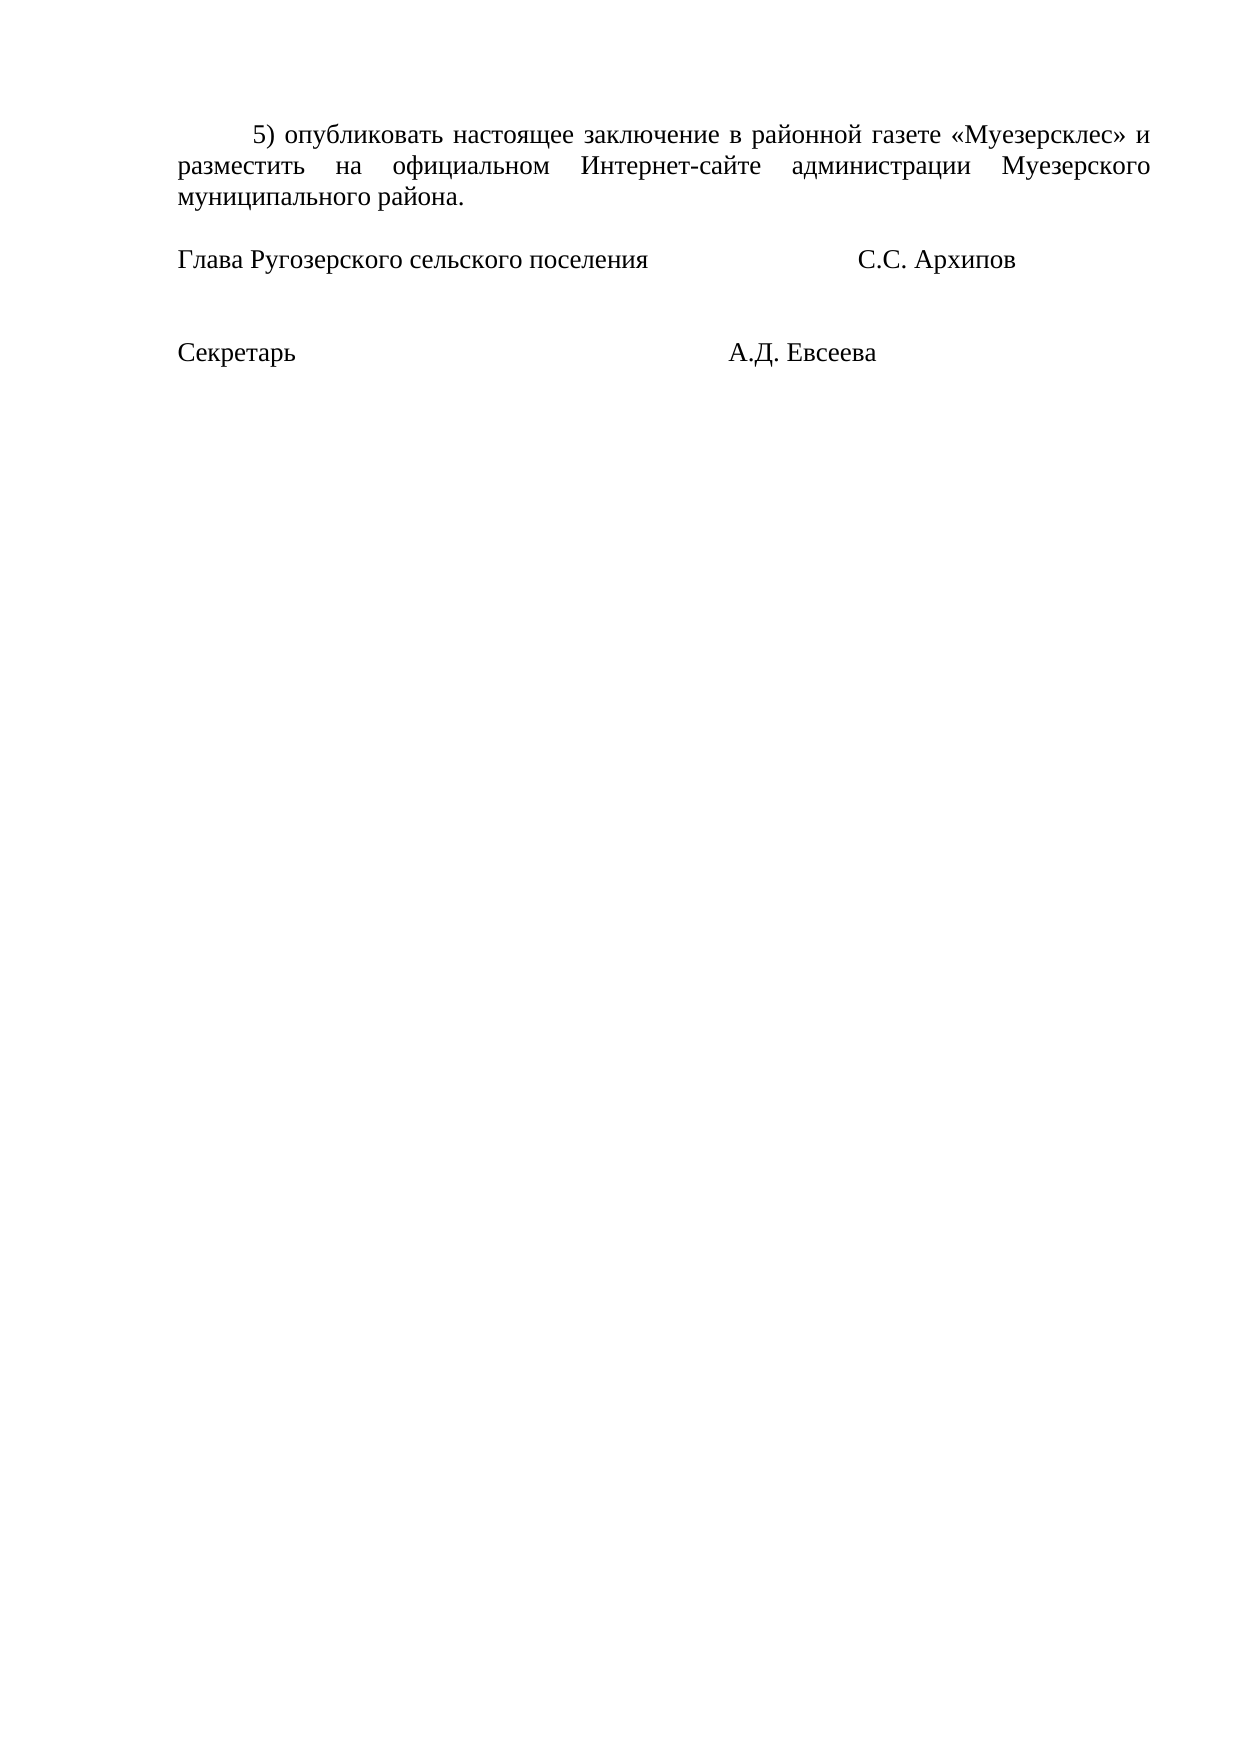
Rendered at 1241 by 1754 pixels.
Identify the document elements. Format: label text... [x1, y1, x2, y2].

text Секретарь А.Д. Евсеева [177, 336, 1152, 367]
text Глава Ругозерского сельского поселения С.С. Архипов [177, 243, 1152, 274]
text 5) опубликовать настоящее заключение в районной газете «Муезерсклес» и разместить на официальном Интернет-сайте администрации Муезерского муниципального района. [177, 118, 1152, 212]
